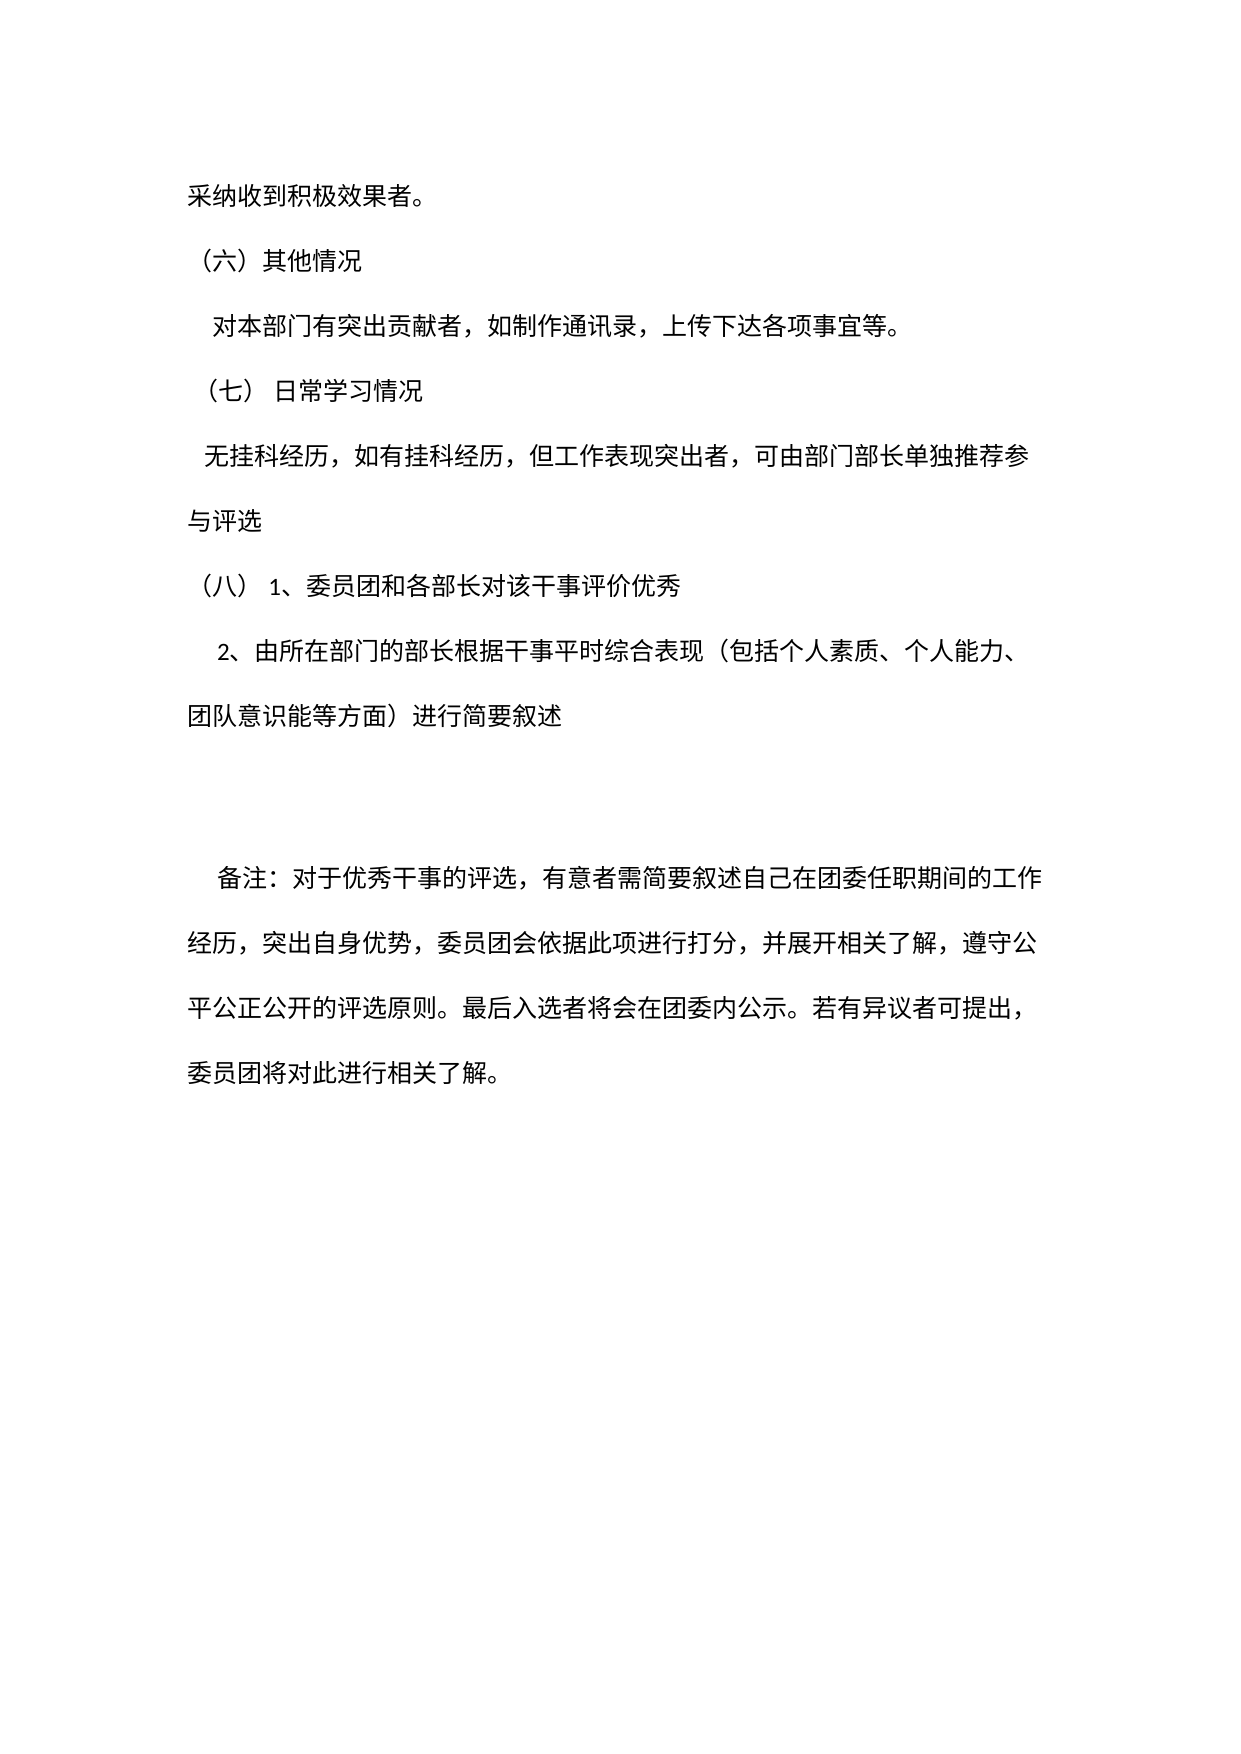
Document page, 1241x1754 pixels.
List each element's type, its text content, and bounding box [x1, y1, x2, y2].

text （八） 1、委员团和各部长对该干事评价优秀 [187, 552, 1053, 617]
text （六）其他情况 [187, 227, 1053, 292]
text 备注：对于优秀干事的评选，有意者需简要叙述自己在团委任职期间的工作经历，突出自身优势，委员团会依据此项进行打分，并展开相关了解，遵守公平公正公开的评选原则。最后入选者将会在团委内公示。若有异议者可提出，委员团将对此进行相关了解。 [187, 844, 1053, 1104]
text 对本部门有突出贡献者，如制作通讯录，上传下达各项事宜等。 [187, 292, 1053, 357]
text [187, 162, 1053, 227]
text 无挂科经历，如有挂科经历，但工作表现突出者，可由部门部长单独推荐参与评选 [187, 422, 1053, 552]
text 2、由所在部门的部长根据干事平时综合表现（包括个人素质、个人能力、团队意识能等方面）进行简要叙述 [187, 617, 1053, 747]
text （七） 日常学习情况 [187, 357, 1053, 422]
